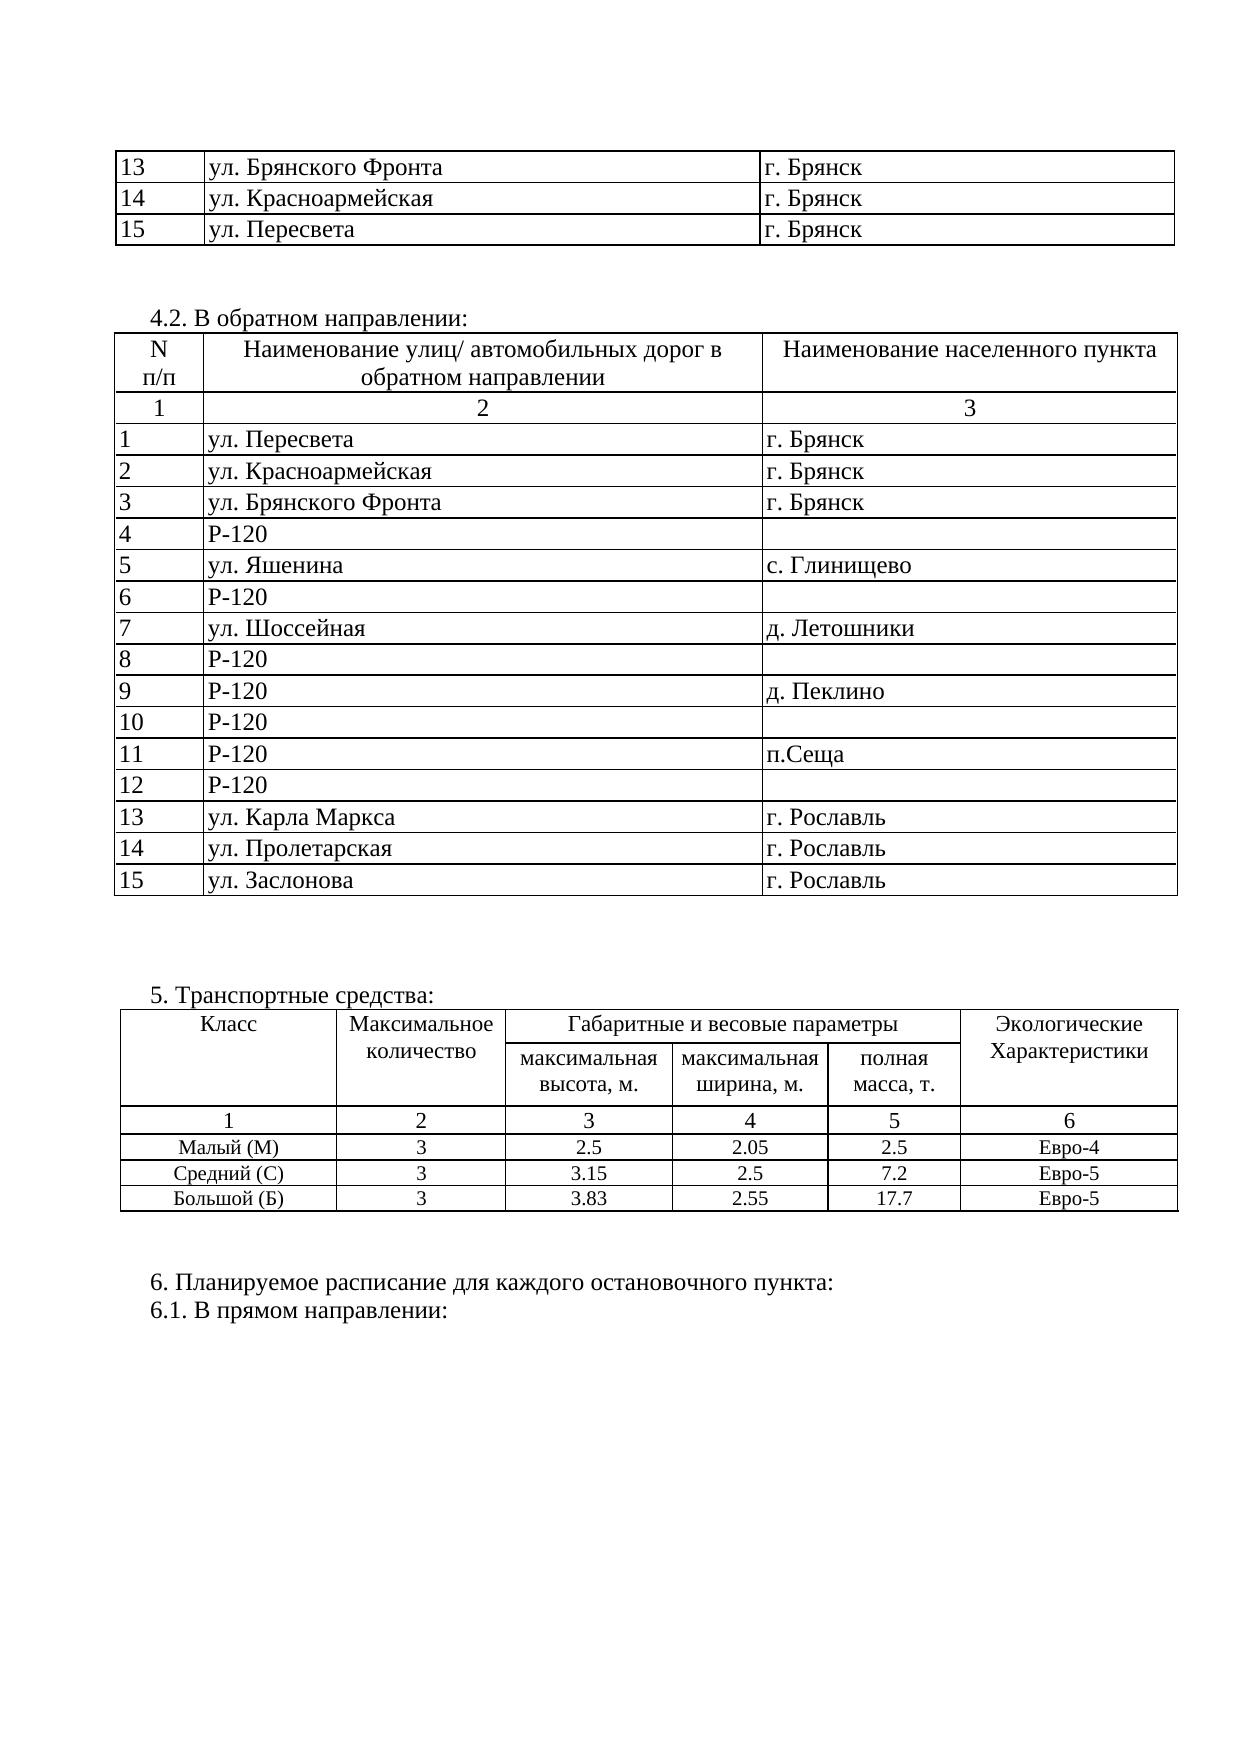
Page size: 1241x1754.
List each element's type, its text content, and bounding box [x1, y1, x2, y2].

table_header Экологические Характеристики [961, 1010, 1177, 1105]
table_header Наименование населенного пункта [763, 334, 1177, 391]
table_cell [763, 769, 1177, 800]
table_cell 17.7 [829, 1186, 960, 1210]
table_cell ул. Заслонова [204, 865, 762, 894]
table_cell 13 [115, 801, 203, 832]
table_cell Р-120 [204, 519, 762, 548]
table_cell 5 [829, 1107, 960, 1133]
table_cell г. Брянск [763, 423, 1177, 454]
table_header Класс [121, 1010, 336, 1105]
table_cell 1 [115, 392, 203, 423]
table_cell ул. Пересвета [204, 424, 762, 454]
table_cell 14 [115, 833, 203, 863]
table_cell 4 [673, 1107, 827, 1133]
table_cell 12 [115, 770, 203, 800]
table_cell г. Брянск [763, 454, 1177, 486]
table_cell 15 [115, 864, 203, 894]
table_cell 1 [121, 1107, 336, 1133]
table_cell г. Рославль [763, 863, 1177, 894]
table_cell 6 [961, 1107, 1177, 1133]
table_cell [763, 706, 1177, 737]
table_cell Малый (М) [121, 1135, 336, 1159]
table_cell 8 [115, 644, 203, 674]
table_cell ул. Красноармейская [204, 456, 762, 486]
text 5. Транспортные средства: [150, 980, 1090, 1009]
table_cell 14 [117, 183, 204, 213]
table_cell ул. Пролетарская [204, 833, 762, 863]
table_cell Р-120 [204, 645, 762, 674]
table_cell ул. Брянского Фронта [204, 487, 762, 517]
table_cell 3 [506, 1107, 672, 1133]
table_cell 15 [117, 215, 204, 244]
table_cell ул. Пересвета [205, 215, 759, 244]
table_cell [763, 643, 1177, 674]
table_cell г. Брянск [763, 486, 1177, 517]
table_cell г. Рославль [763, 832, 1177, 863]
table_header Наименование улиц/ автомобильных дорог в обратном направлении [204, 334, 762, 391]
table_header N п/п [115, 334, 203, 391]
table_cell г. Рославль [763, 800, 1177, 832]
table_cell 3 [337, 1161, 505, 1184]
table_cell 6 [115, 581, 203, 611]
table_cell Евро-4 [961, 1135, 1177, 1159]
table_cell 3 [337, 1135, 505, 1159]
table_cell 9 [115, 675, 203, 706]
table_cell 11 [115, 738, 203, 769]
table_cell Средний (С) [121, 1161, 336, 1184]
table_cell 2.5 [673, 1161, 827, 1184]
table_cell Р-120 [204, 770, 762, 800]
table_cell Р-120 [204, 707, 762, 737]
table_header Габаритные и весовые параметры [506, 1010, 960, 1042]
table_cell Большой (Б) [121, 1186, 336, 1210]
table_cell Р-120 [204, 582, 762, 611]
table_cell 5 [115, 550, 203, 580]
table_cell г. Брянск [761, 152, 1174, 181]
table_cell полная масса, т. [829, 1044, 960, 1105]
table_cell ул. Яшенина [204, 550, 762, 580]
table_cell 2 [337, 1107, 505, 1133]
table_cell д. Летошники [763, 611, 1177, 643]
table_cell 7 [115, 613, 203, 643]
table_cell Р-120 [204, 676, 762, 706]
table_header Максимальное количество [337, 1010, 505, 1105]
table_cell Р-120 [204, 739, 762, 769]
table_cell 4 [115, 518, 203, 548]
table_cell максимальная ширина, м. [673, 1044, 827, 1105]
table_cell 2.05 [673, 1135, 827, 1159]
table_cell 2 [115, 455, 203, 486]
table_cell 3.15 [506, 1161, 672, 1184]
text 4.2. В обратном направлении: [150, 303, 1090, 332]
table_cell 3.83 [506, 1186, 672, 1210]
table_cell п.Сеща [763, 737, 1177, 769]
table_cell 3 [115, 487, 203, 517]
table_cell ул. Брянского Фронта [205, 152, 759, 181]
table_cell максимальная высота, м. [506, 1044, 672, 1105]
table_cell 2.5 [829, 1135, 960, 1159]
table_cell Евро-5 [961, 1161, 1177, 1184]
table_cell 3 [763, 391, 1177, 423]
table_cell 7.2 [829, 1161, 960, 1184]
text 6.1. В прямом направлении: [150, 1296, 1090, 1324]
table_cell 2 [204, 393, 762, 423]
table_cell с. Глинищево [763, 549, 1177, 580]
text 6. Планируемое расписание для каждого остановочного пункта: [150, 1267, 1090, 1296]
table_cell 1 [115, 424, 203, 454]
table_cell д. Пеклино [763, 674, 1177, 706]
table_cell 2.55 [673, 1186, 827, 1210]
table_cell [763, 517, 1177, 548]
table_cell 3 [337, 1186, 505, 1210]
table_cell 10 [115, 707, 203, 737]
table_cell Евро-5 [961, 1186, 1177, 1210]
table_cell ул. Красноармейская [205, 183, 759, 213]
table_cell ул. Карла Маркса [204, 802, 762, 832]
table_cell г. Брянск [761, 215, 1174, 244]
table_cell 2.5 [506, 1135, 672, 1159]
table_cell г. Брянск [761, 183, 1174, 213]
table_cell 13 [117, 152, 204, 181]
table_cell [763, 580, 1177, 611]
table_cell ул. Шоссейная [204, 613, 762, 643]
